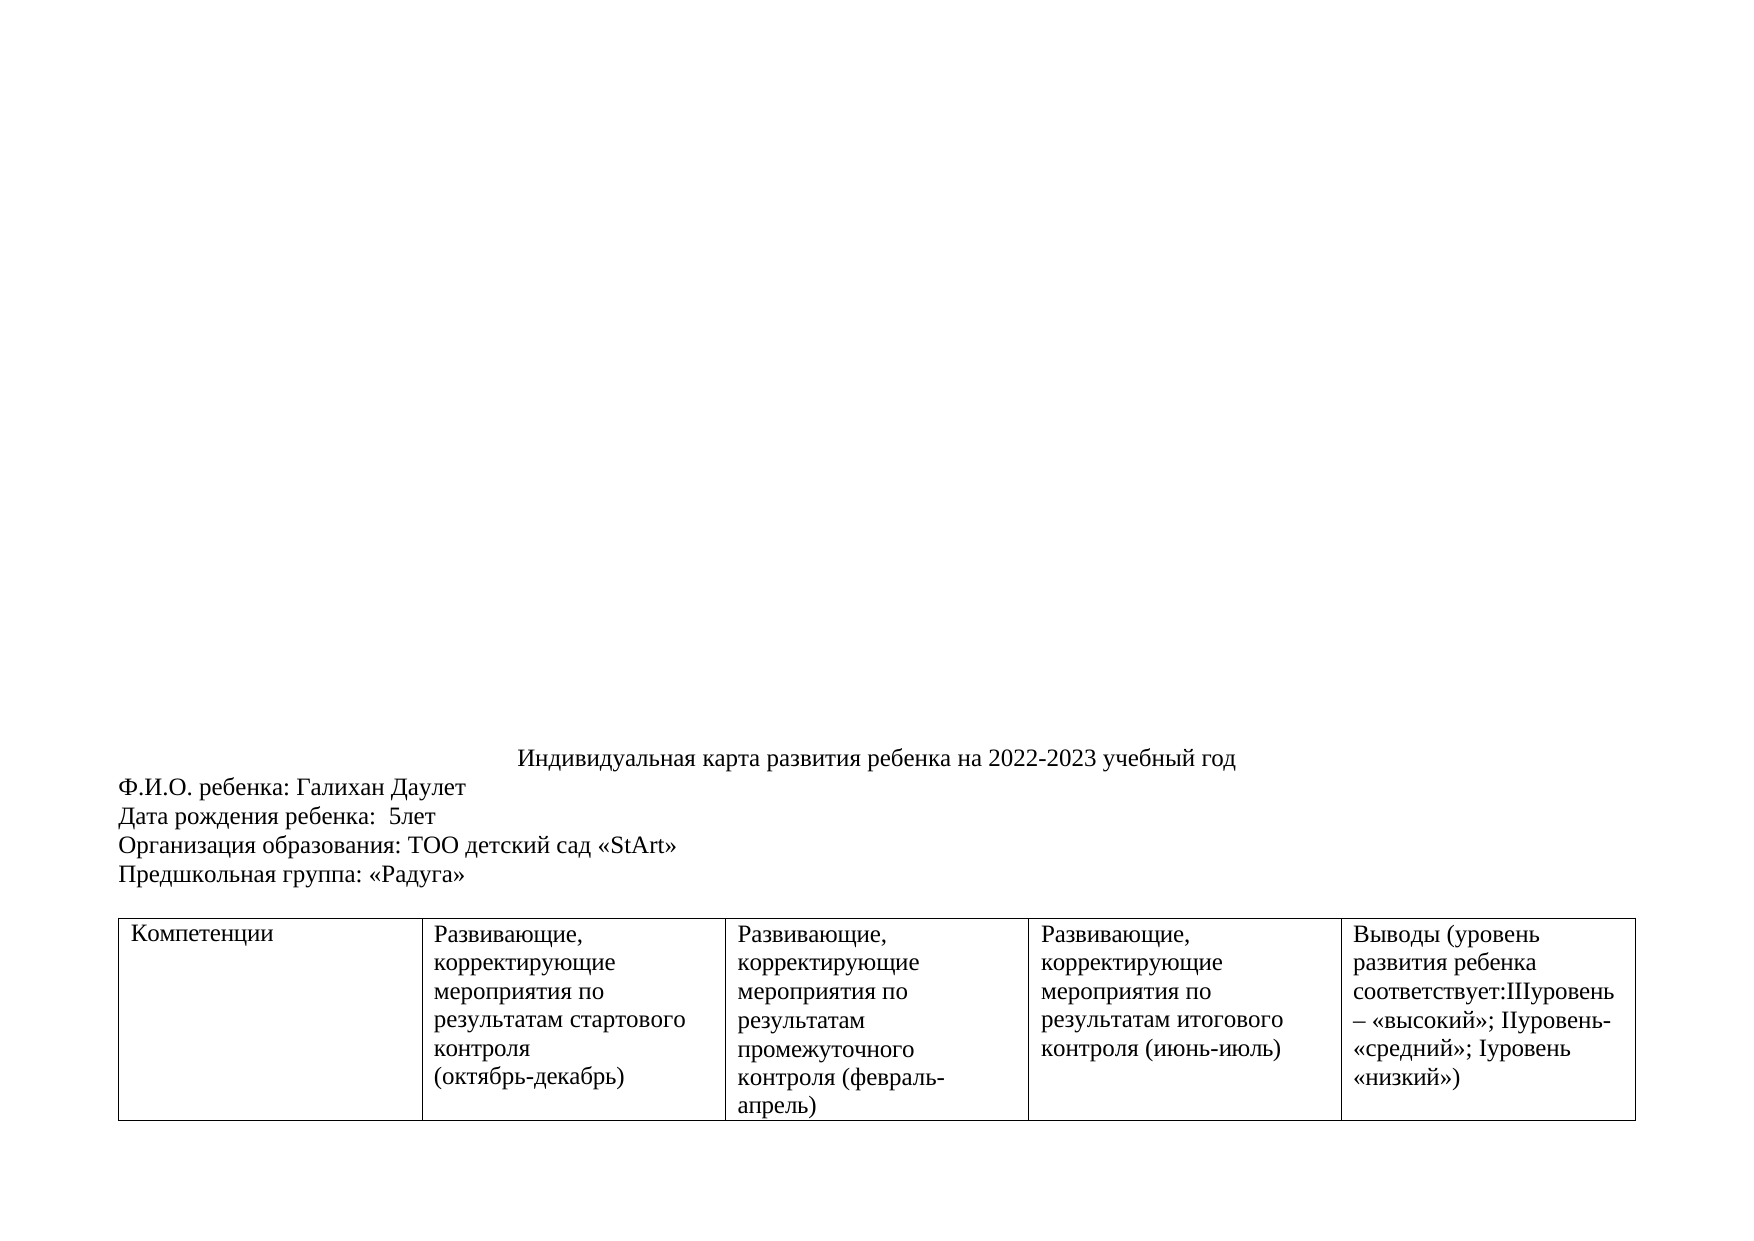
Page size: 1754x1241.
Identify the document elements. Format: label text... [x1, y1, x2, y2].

text Предшкольная группа: «Радуга» [118, 859, 1695, 888]
text Ф.И.О. ребенка: Галихан Даулет [118, 772, 1695, 800]
table_header Развивающие, корректирующие мероприятия по результатам стартового контроля (октябрь-декабрь) [423, 919, 725, 1119]
table_header Выводы (уровень развития ребенка соответствует:IIIуровень – «высокий»; IIуровень- «средний»; Iуровень «низкий») [1342, 919, 1635, 1119]
table_header Развивающие, корректирующие мероприятия по результатам итогового контроля (июнь-июль) [1029, 919, 1341, 1119]
text Индивидуальная карта развития ребенка на 2022-2023 учебный год [517, 743, 1695, 772]
text Организация образования: ТОО детский сад «StArt» [118, 830, 1695, 859]
table_header Компетенции [119, 919, 422, 1119]
text Дата рождения ребенка: 5лет [118, 801, 1695, 829]
table_header Развивающие, корректирующие мероприятия по результатам промежуточного контроля (февраль- апрель) [726, 919, 1028, 1119]
